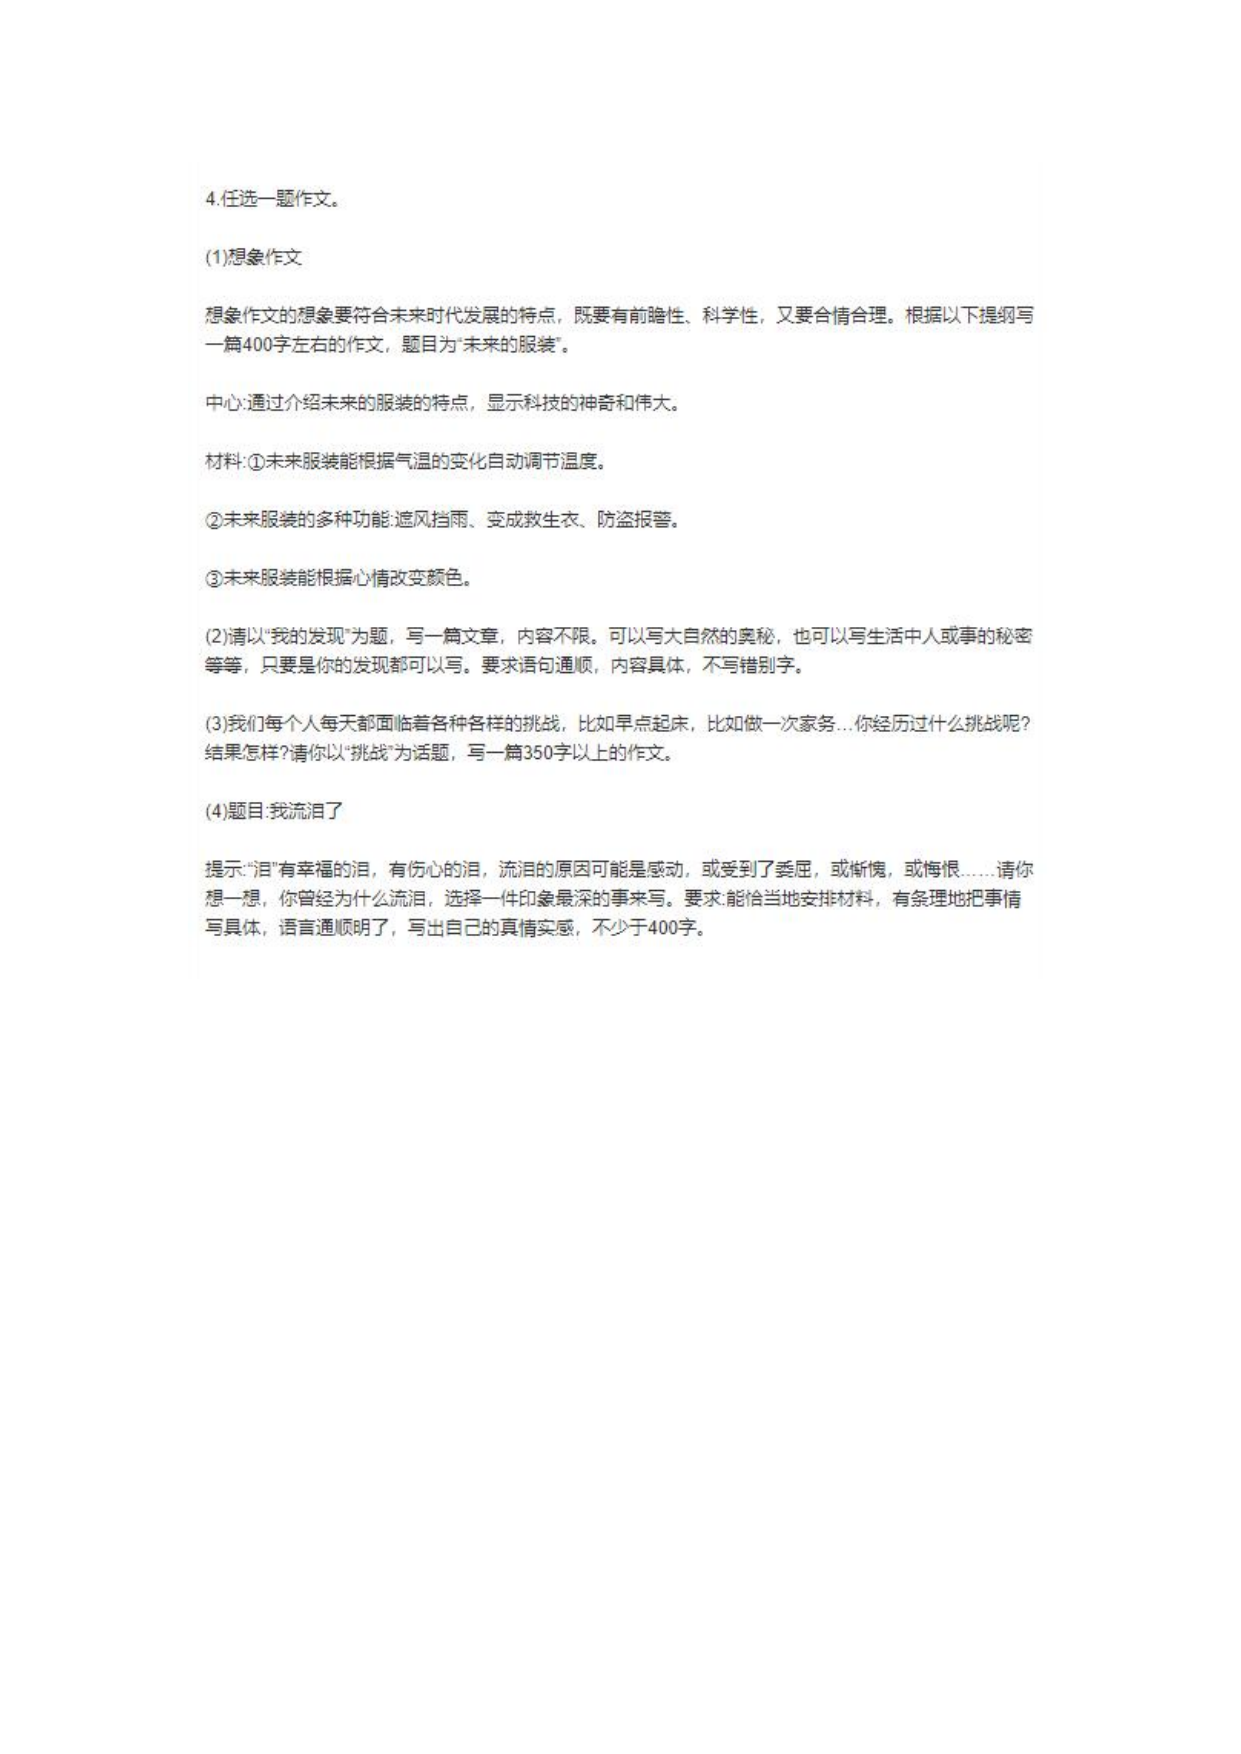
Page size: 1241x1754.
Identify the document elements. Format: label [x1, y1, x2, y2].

picture [187, 162, 1053, 979]
